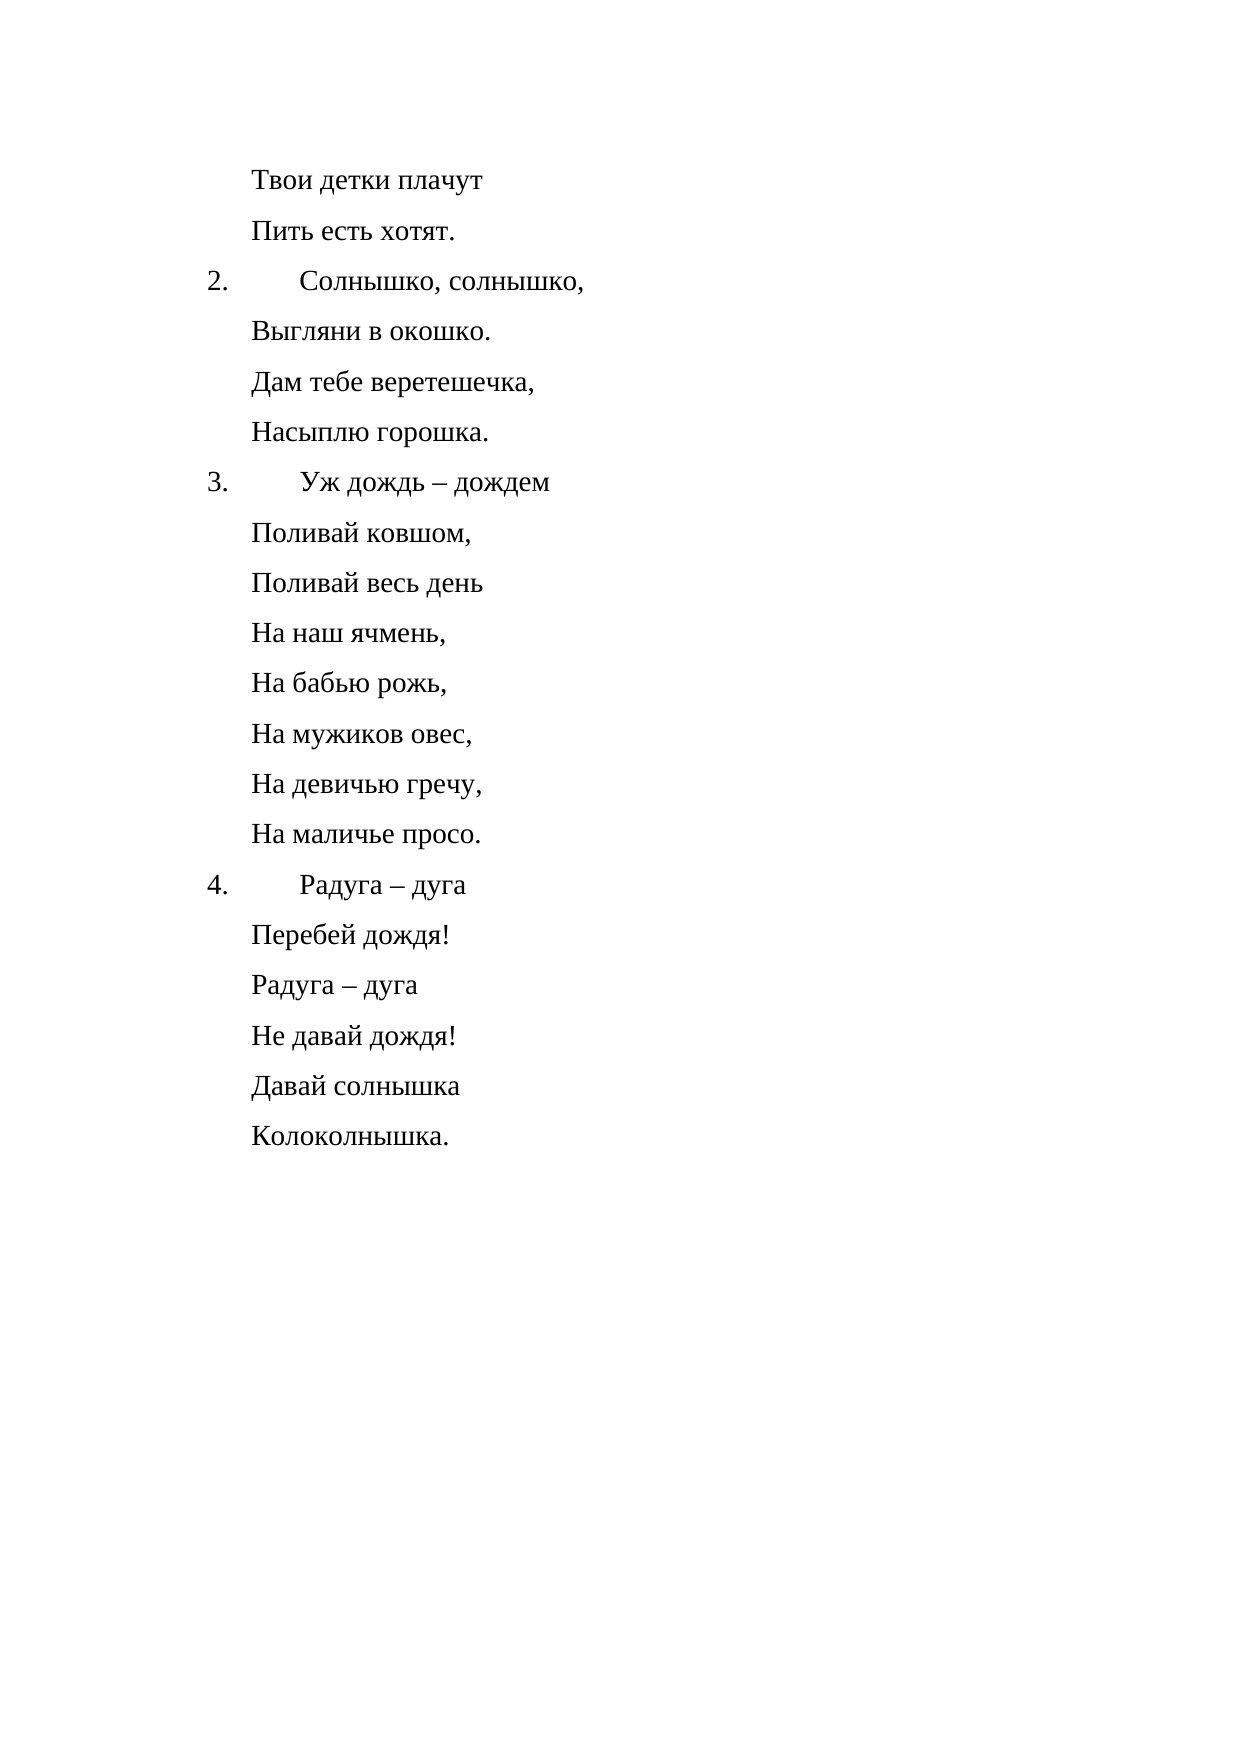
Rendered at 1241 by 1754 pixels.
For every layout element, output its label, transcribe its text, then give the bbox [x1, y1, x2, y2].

text На мужиков овес, [177, 716, 613, 749]
text Не давай дождя! [177, 1018, 613, 1051]
text На маличье просо. [177, 817, 613, 850]
list Солнышко, солнышко, [177, 263, 613, 297]
text На наш ячмень, [177, 615, 613, 649]
text На бабью рожь, [177, 666, 613, 699]
text Твои детки плачут [177, 162, 613, 196]
text Давай солнышка [177, 1068, 613, 1102]
text Радуга – дуга [177, 967, 613, 1001]
text Выгляни в окошко. [177, 313, 613, 347]
list Уж дождь – дождем [177, 464, 613, 498]
text Дам тебе веретешечка, [177, 364, 613, 397]
text Перебей дождя! [177, 917, 613, 951]
text Поливай ковшом, [177, 515, 613, 548]
list Радуга – дуга [177, 867, 613, 900]
text Поливай весь день [177, 565, 613, 598]
text Пить есть хотят. [177, 213, 613, 246]
text Колоколнышка. [177, 1118, 613, 1152]
text Насыплю горошка. [177, 414, 613, 448]
text На девичью гречу, [177, 766, 613, 800]
